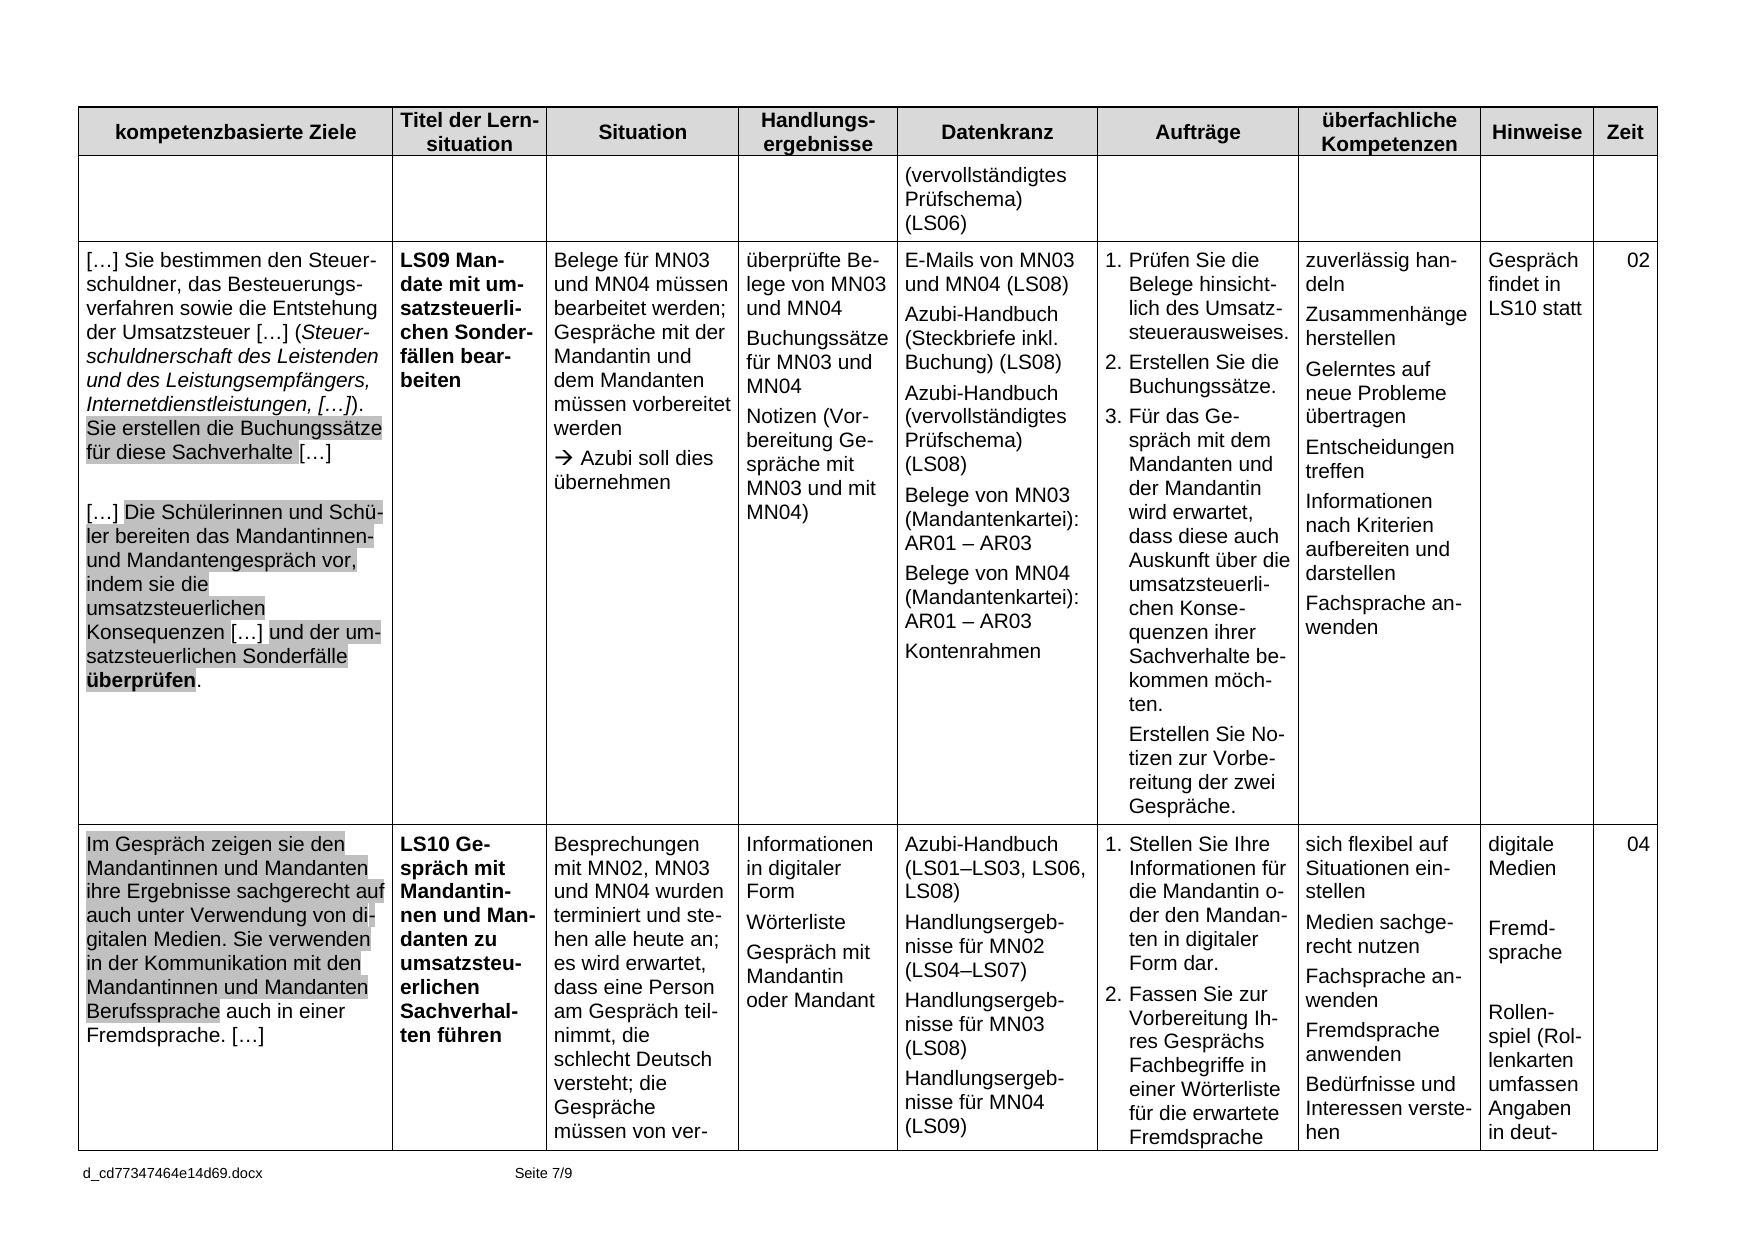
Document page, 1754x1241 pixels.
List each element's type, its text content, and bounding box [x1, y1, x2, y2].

table_cell E-Mails von MN03 und MN04 (LS08) Azubi-Handbuch (Steckbriefe inkl. Buchung) (LS08) Azubi-Handbuch (vervollständigtes Prüfschema) (LS08) Belege von MN03 (Mandantenkartei): AR01 – AR03 Belege von MN04 (Mandantenkartei): AR01 – AR03 Kontenrahmen [898, 242, 1097, 824]
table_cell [547, 825, 738, 1150]
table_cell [1481, 156, 1593, 241]
table_header Zeit [1594, 108, 1657, 155]
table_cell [79, 156, 392, 241]
table_header Situation [547, 108, 738, 155]
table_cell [1098, 156, 1298, 241]
table_header kompetenzbasierte Ziele [79, 108, 392, 155]
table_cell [79, 825, 392, 1150]
table_cell Belege für MN03 und MN04 müssen bearbeitet werden; Gespräche mit der Mandantin und dem Mandanten müssen vorbereitet werden Azubi soll dies übernehmen [547, 242, 738, 824]
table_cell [547, 156, 738, 241]
table_cell überprüfte Belege von MN03 und MN04 Buchungssätze für MN03 und MN04 Notizen (Vorbereitung Gespräche mit MN03 und mit MN04) [739, 242, 897, 824]
table_header überfachliche Kompetenzen [1299, 108, 1480, 155]
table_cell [739, 156, 897, 241]
table_header Handlungs- ergebnisse [739, 108, 897, 155]
table_header Titel der Lernsituation [393, 108, 546, 155]
table_cell zuverlässig handeln Zusammenhänge herstellen Gelerntes auf neue Probleme übertragen Entscheidungen treffen Informationen nach Kriterien aufbereiten und darstellen Fachsprache anwenden [1299, 242, 1480, 824]
table_cell […] Sie bestimmen den Steuerschuldner, das Besteuerungsverfahren sowie die Entstehung der Umsatzsteuer […] (Steuerschuldnerschaft des Leistenden und des Leistungsempfängers, Internetdienstleistungen, […]). Sie erstellen die Buchungssätze für diese Sachverhalte […] […] Die Schülerinnen und Schüler bereiten das Mandantinnen- und Mandantengespräch vor, indem sie die umsatzsteuerlichen Konsequenzen […] und der umsatzsteuerlichen Sonderfälle überprüfen. [79, 242, 392, 824]
table_cell Gespräch findet in LS10 statt [1481, 242, 1593, 824]
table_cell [739, 825, 897, 1150]
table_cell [1098, 825, 1298, 1150]
table_cell 02 [1594, 242, 1657, 824]
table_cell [898, 156, 1097, 241]
table_cell 03 [1594, 156, 1657, 241]
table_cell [1299, 825, 1480, 1150]
table_cell 04 [1594, 825, 1657, 1150]
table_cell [1481, 825, 1593, 1150]
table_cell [393, 156, 546, 241]
table_header Aufträge [1098, 108, 1298, 155]
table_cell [1299, 156, 1480, 241]
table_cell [898, 825, 1097, 1150]
table_cell LS09 Mandate mit umsatzsteuerlichen Sonderfällen bearbeiten [393, 242, 546, 824]
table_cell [393, 825, 546, 1150]
table_header Hinweise [1481, 108, 1593, 155]
table_cell Prüfen Sie die Belege hinsichtlich des Umsatzsteuerausweises. Erstellen Sie die Buchungssätze. Für das Gespräch mit dem Mandanten und der Mandantin wird erwartet, dass diese auch Auskunft über die umsatzsteuerlichen Konsequenzen ihrer Sachverhalte bekommen möchten. Erstellen Sie Notizen zur Vorbereitung der zwei Gespräche. [1098, 242, 1298, 824]
table_header Datenkranz [898, 108, 1097, 155]
